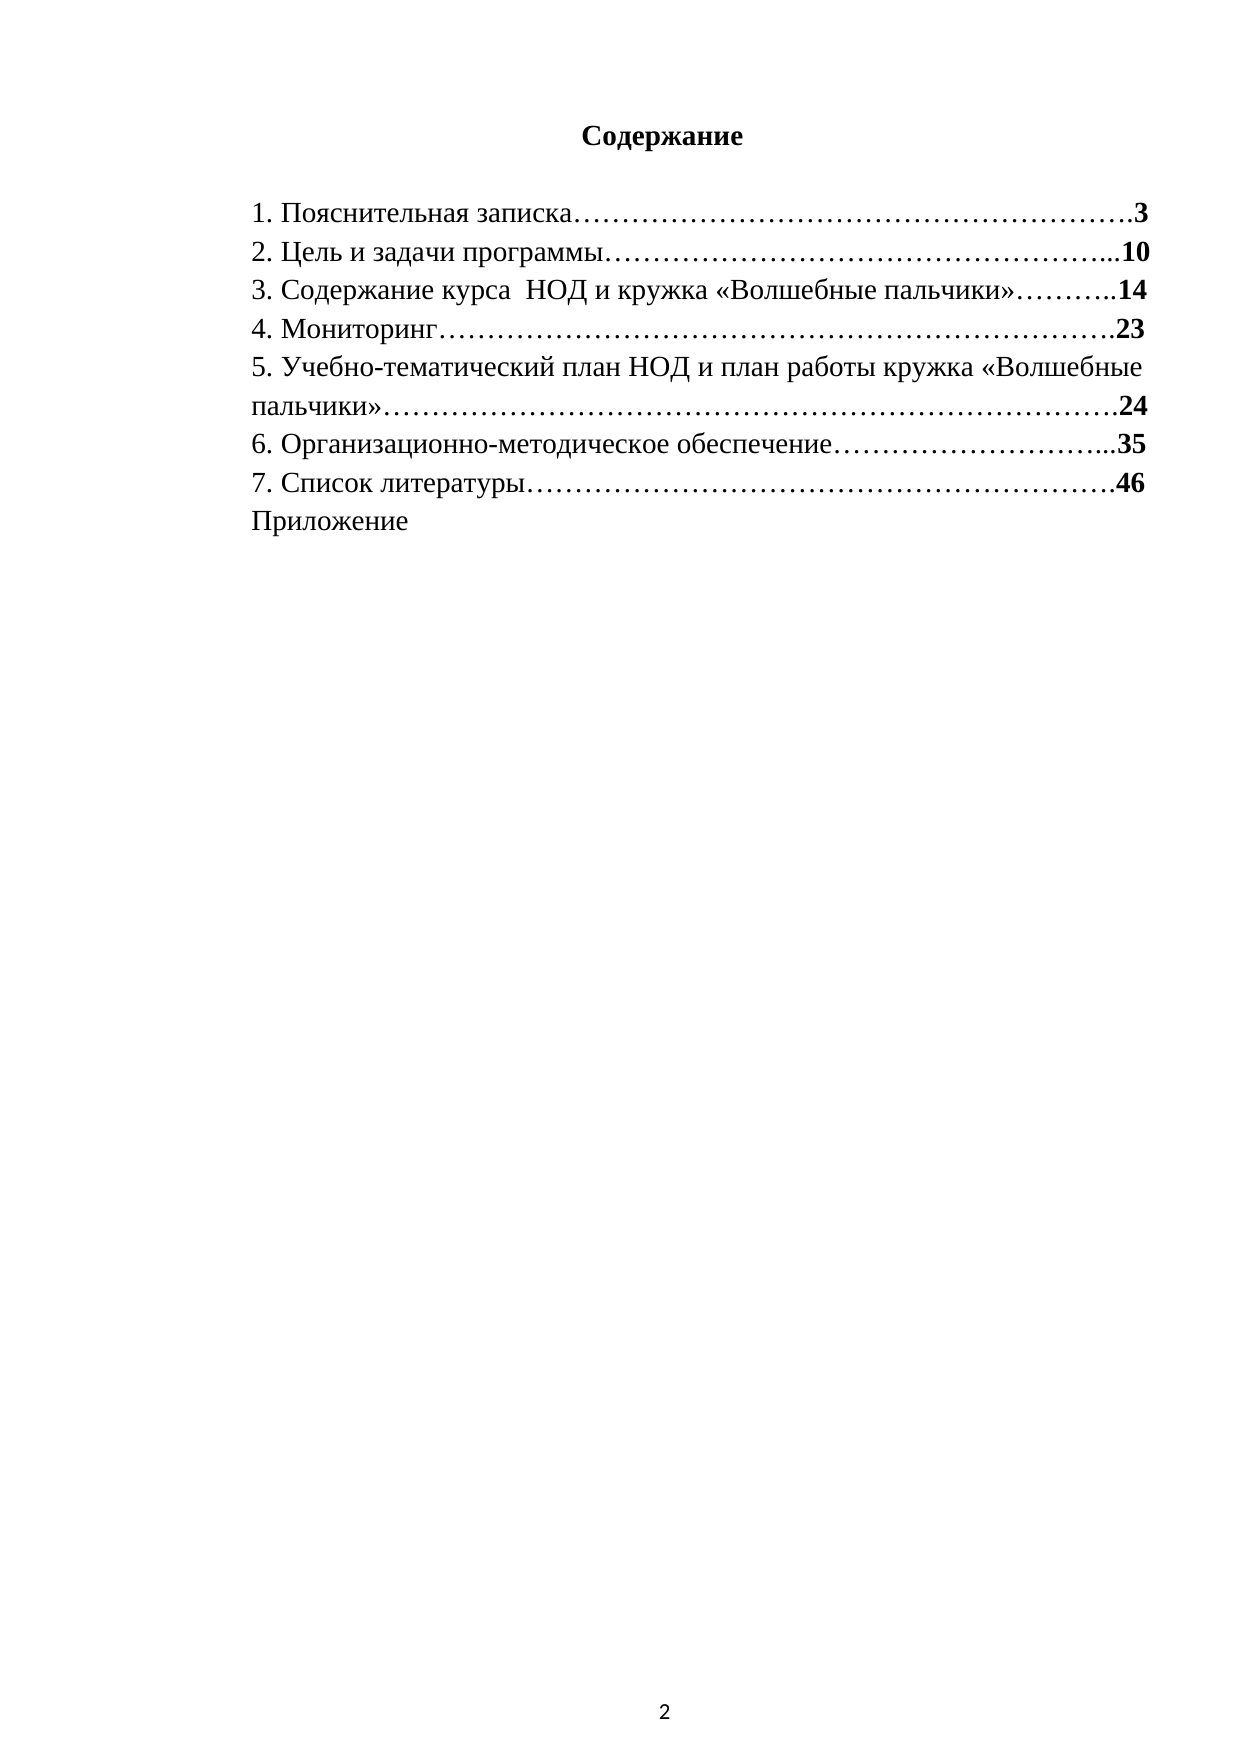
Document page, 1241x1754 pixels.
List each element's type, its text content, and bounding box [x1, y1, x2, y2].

list Пояснительная записка………………………………………………….3 [177, 195, 1152, 229]
list Цель и задачи программы……………………………………………...10 [177, 234, 1152, 267]
list Список литературы…………………………………………………….46 [177, 465, 281, 498]
list Приложение [251, 503, 1152, 537]
text Содержание [177, 118, 1147, 152]
list Учебно-тематический план НОД и план работы кружка «Волшебные пальчики»………………………………………………………………….24 [251, 349, 1152, 421]
list Мониторинг…………………………………………………………….23 [177, 311, 1152, 344]
list Организационно-методическое обеспечение………………………...35 [177, 426, 1152, 460]
list Содержание курса НОД и кружка «Волшебные пальчики»………..14 [177, 272, 1152, 306]
